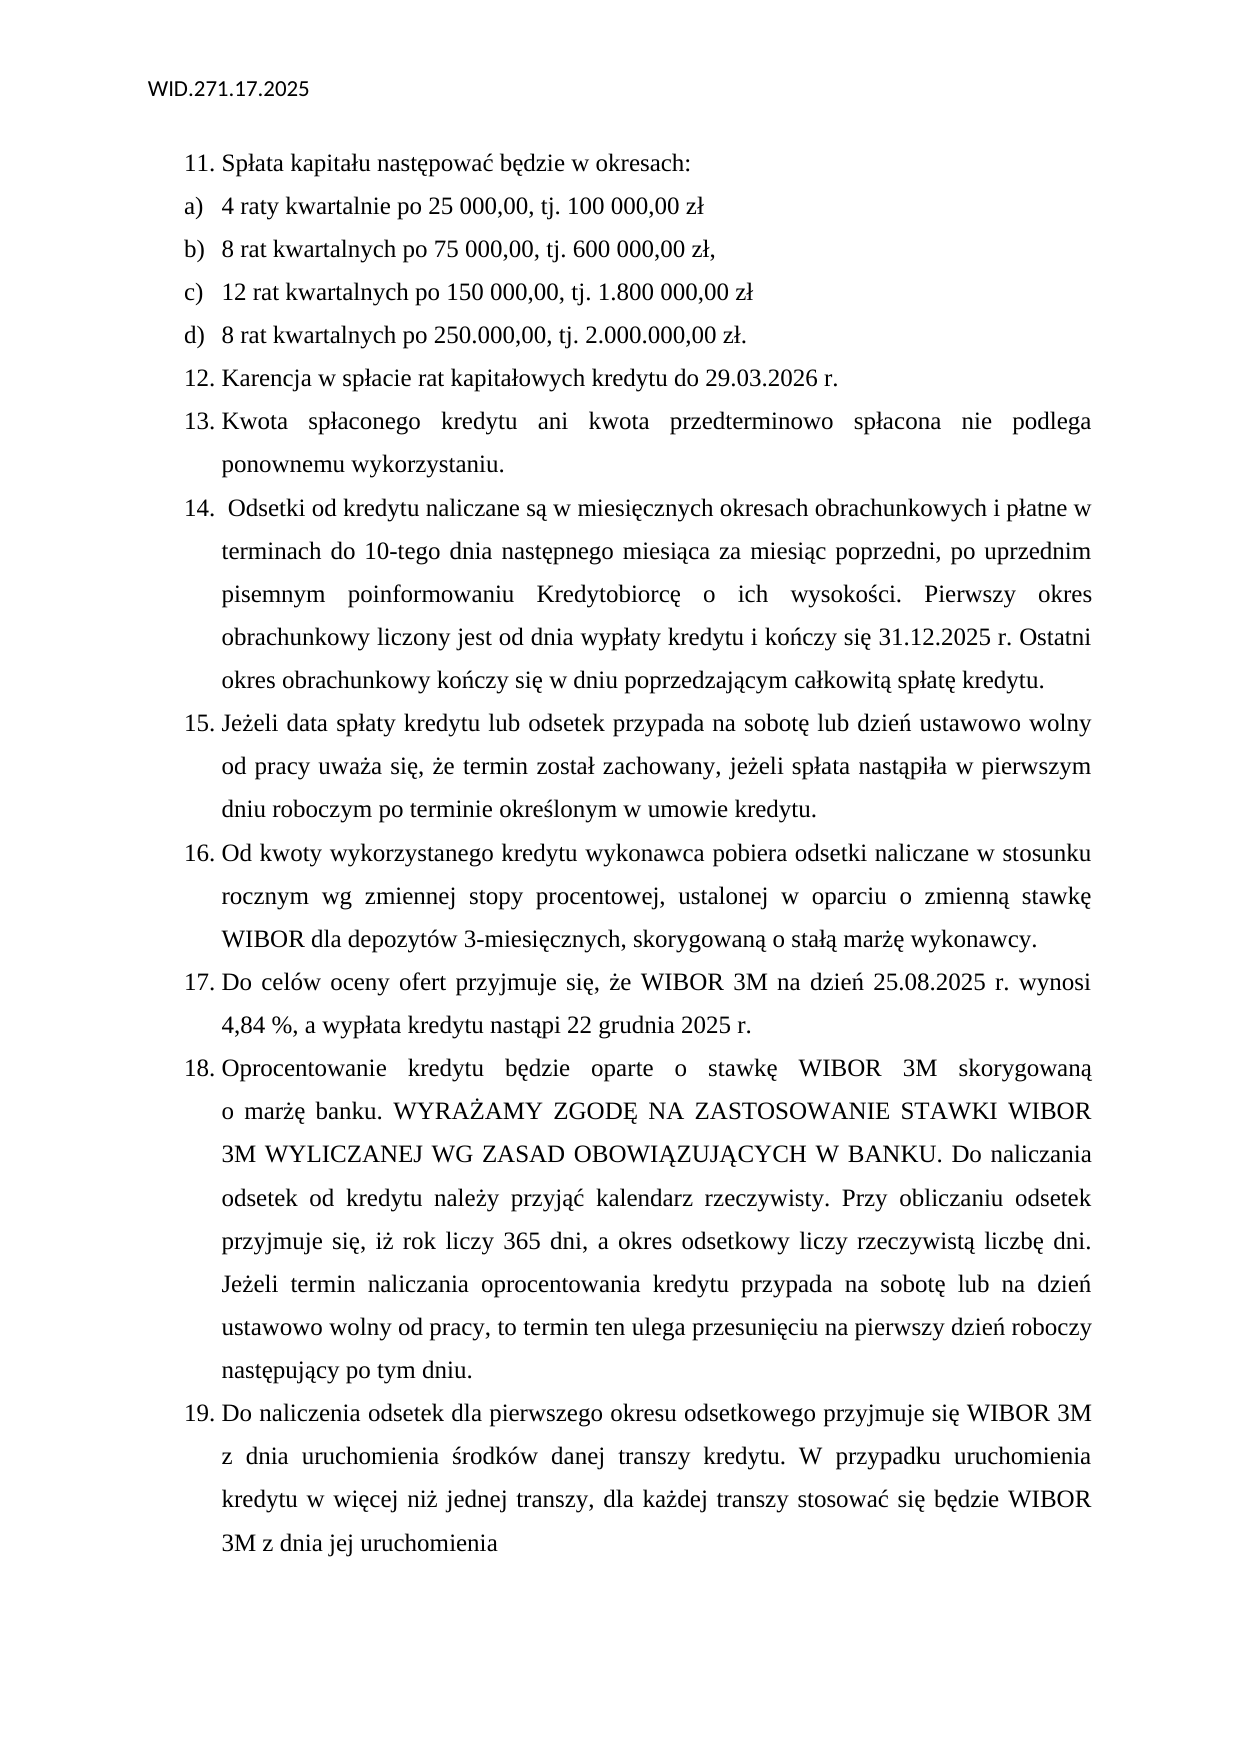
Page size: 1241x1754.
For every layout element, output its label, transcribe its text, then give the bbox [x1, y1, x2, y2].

list 8 rat kwartalnych po 250.000,00, tj. 2.000.000,00 zł. [184, 320, 1093, 349]
list Od kwoty wykorzystanego kredytu wykonawca pobiera odsetki naliczane w stosunku rocznym wg zmiennej stopy procentowej, ustalonej w oparciu o zmienną stawkę WIBOR dla depozytów 3-miesięcznych, skorygowaną o stałą marżę wykonawcy. [184, 838, 1093, 953]
list Jeżeli data spłaty kredytu lub odsetek przypada na sobotę lub dzień ustawowo wolny od pracy uważa się, że termin został zachowany, jeżeli spłata nastąpiła w pierwszym dniu roboczym po terminie określonym w umowie kredytu. [184, 708, 1093, 823]
list Kwota spłaconego kredytu ani kwota przedterminowo spłacona nie podlega ponownemu wykorzystaniu. [184, 406, 1093, 478]
list Oprocentowanie kredytu będzie oparte o stawkę WIBOR 3M skorygowaną o marżę banku. WYRAŻAMY ZGODĘ NA ZASTOSOWANIE STAWKI WIBOR 3M WYLICZANEJ WG ZASAD OBOWIĄZUJĄCYCH W BANKU. Do naliczania odsetek od kredytu należy przyjąć kalendarz rzeczywisty. Przy obliczaniu odsetek przyjmuje się, iż rok liczy 365 dni, a okres odsetkowy liczy rzeczywistą liczbę dni. Jeżeli termin naliczania oprocentowania kredytu przypada na sobotę lub na dzień ustawowo wolny od pracy, to termin ten ulega przesunięciu na pierwszy dzień roboczy następujący po tym dniu. [184, 1053, 1093, 1384]
list Do naliczenia odsetek dla pierwszego okresu odsetkowego przyjmuje się WIBOR 3M z dnia uruchomienia środków danej transzy kredytu. W przypadku uruchomienia kredytu w więcej niż jednej transzy, dla każdej transzy stosować się będzie WIBOR 3M z dnia jej uruchomienia [184, 1398, 1093, 1556]
list 12 rat kwartalnych po 150 000,00, tj. 1.800 000,00 zł [184, 277, 1093, 306]
list 4 raty kwartalnie po 25 000,00, tj. 100 000,00 zł [184, 191, 1093, 219]
list 8 rat kwartalnych po 75 000,00, tj. 600 000,00 zł, [184, 234, 1093, 263]
list Karencja w spłacie rat kapitałowych kredytu do 29.03.2026 r. [184, 363, 1093, 392]
list Odsetki od kredytu naliczane są w miesięcznych okresach obrachunkowych i płatne w terminach do 10-tego dnia następnego miesiąca za miesiąc poprzedni, po uprzednim pisemnym poinformowaniu Kredytobiorcę o ich wysokości. Pierwszy okres obrachunkowy liczony jest od dnia wypłaty kredytu i kończy się 31.12.2025 r. Ostatni okres obrachunkowy kończy się w dniu poprzedzającym całkowitą spłatę kredytu. [184, 493, 1093, 694]
list Do celów oceny ofert przyjmuje się, że WIBOR 3M na dzień 25.08.2025 r. wynosi 4,84 %, a wypłata kredytu nastąpi 22 grudnia 2025 r. [184, 967, 1093, 1039]
list Spłata kapitału następować będzie w okresach: [184, 148, 1093, 176]
